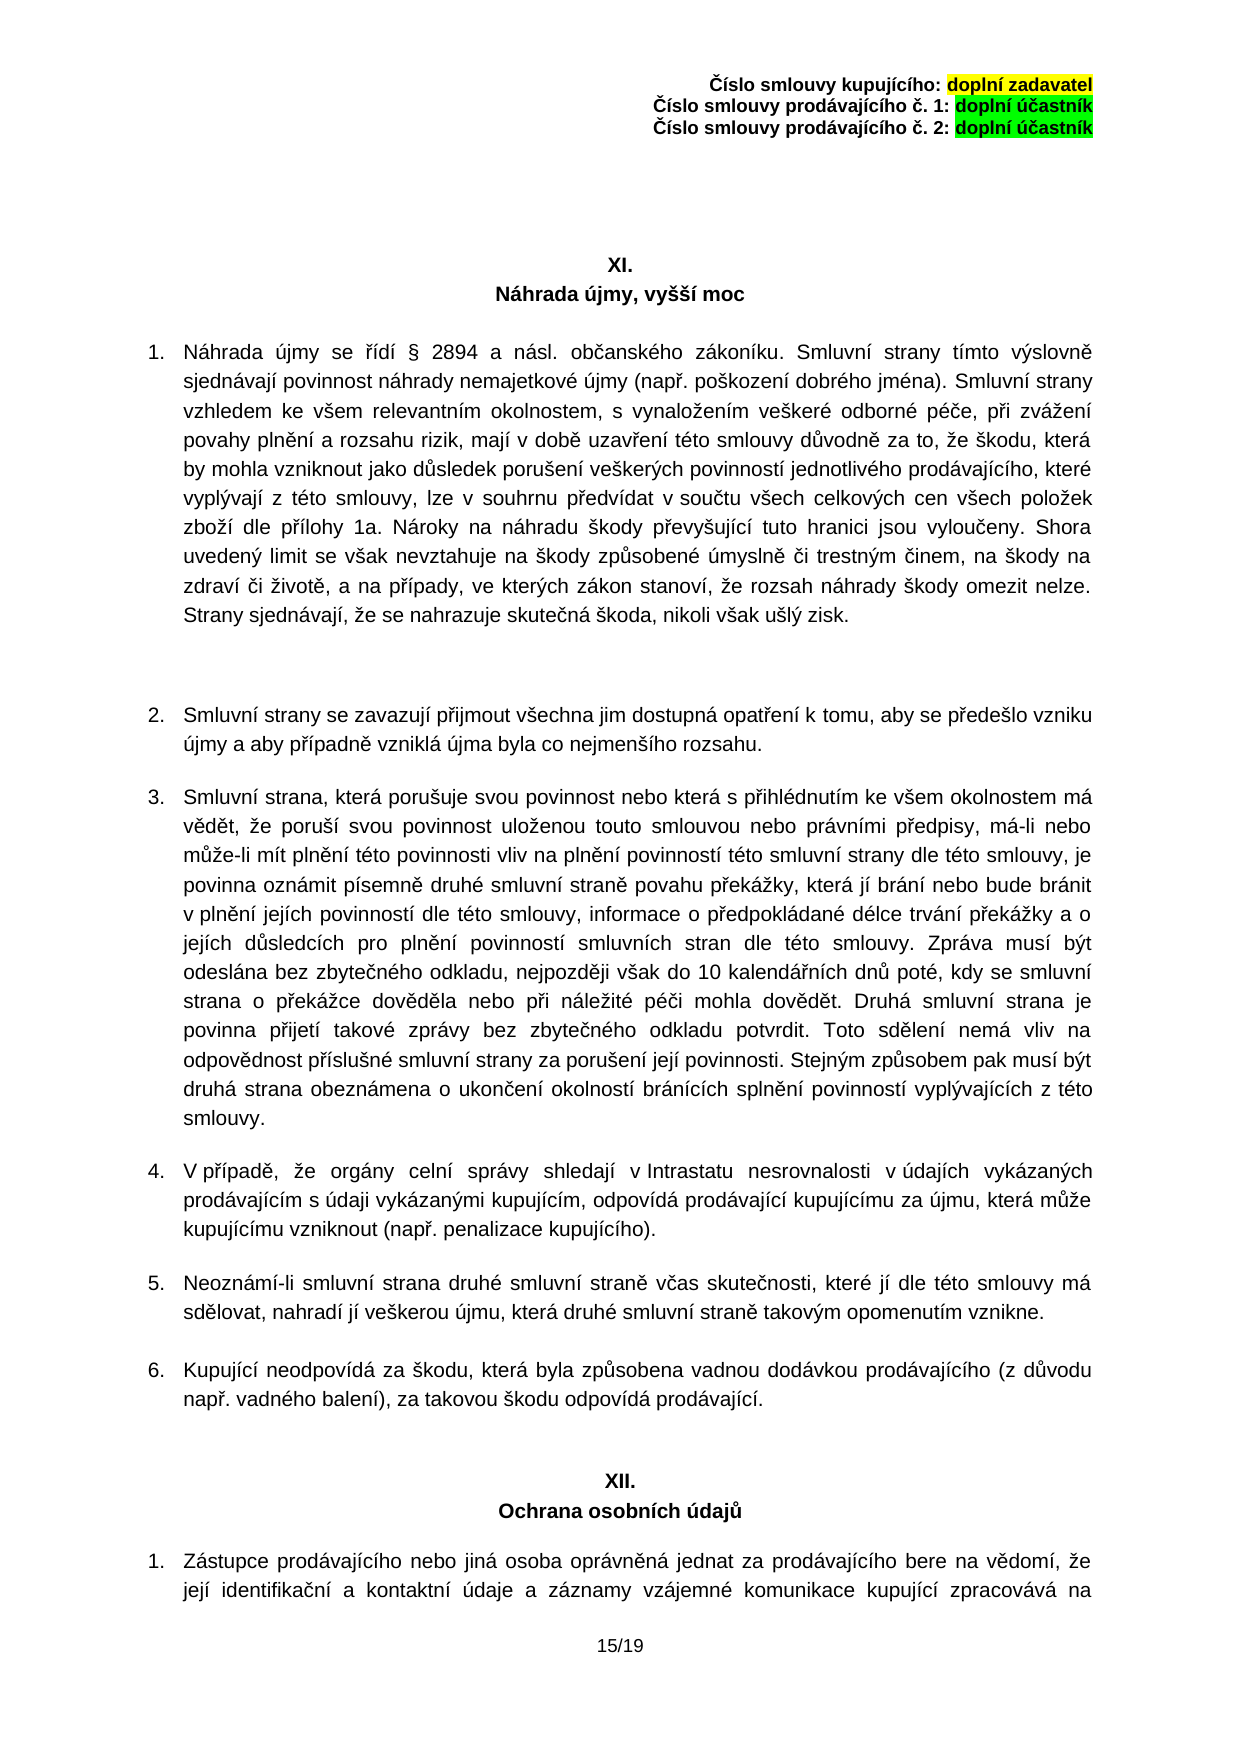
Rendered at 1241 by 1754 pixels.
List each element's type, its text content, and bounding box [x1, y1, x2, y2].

text Náhrada újmy, vyšší moc [148, 277, 1093, 306]
text XII. [148, 1464, 1093, 1493]
text XI. [148, 247, 1093, 277]
list V případě, že orgány celní správy shledají v Intrastatu nesrovnalosti v údajích vykázaných prodávajícím s údaji vykázanými kupujícím, odpovídá prodávající kupujícímu za újmu, která může kupujícímu vzniknout (např. penalizace kupujícího). [148, 1154, 1093, 1241]
list Kupující neodpovídá za škodu, která byla způsobena vadnou dodávkou prodávajícího (z důvodu např. vadného balení), za takovou škodu odpovídá prodávající. [148, 1353, 1093, 1411]
text Ochrana osobních údajů [148, 1493, 1093, 1522]
list Smluvní strany se zavazují přijmout všechna jim dostupná opatření k tomu, aby se předešlo vzniku újmy a aby případně vzniklá újma byla co nejmenšího rozsahu. [148, 697, 1093, 756]
list Smluvní strana, která porušuje svou povinnost nebo která s přihlédnutím ke všem okolnostem má vědět, že poruší svou povinnost uloženou touto smlouvou nebo právními předpisy, má-li nebo může-li mít plnění této povinnosti vliv na plnění povinností této smluvní strany dle této smlouvy, je povinna oznámit písemně druhé smluvní straně povahu překážky, která jí brání nebo bude bránit v plnění jejích povinností dle této smlouvy, informace o předpokládané délce trvání překážky a o jejích důsledcích pro plnění povinností smluvních stran dle této smlouvy. Zpráva musí být odeslána bez zbytečného odkladu, nejpozději však do 10 kalendářních dnů poté, kdy se smluvní strana o překážce dověděla nebo při náležité péči mohla dovědět. Druhá smluvní strana je povinna přijetí takové zprávy bez zbytečného odkladu potvrdit. Toto sdělení nemá vliv na odpovědnost příslušné smluvní strany za porušení její povinnosti. Stejným způsobem pak musí být druhá strana obeznámena o ukončení okolností bránících splnění povinností vyplývajících z této smlouvy. [148, 780, 1093, 1130]
list Neoznámí-li smluvní strana druhé smluvní straně včas skutečnosti, které jí dle této smlouvy má sdělovat, nahradí jí veškerou újmu, která druhé smluvní straně takovým opomenutím vznikne. [148, 1265, 1093, 1323]
list Náhrada újmy se řídí § 2894 a násl. občanského zákoníku. Smluvní strany tímto výslovně sjednávají povinnost náhrady nemajetkové újmy (např. poškození dobrého jména). Smluvní strany vzhledem ke všem relevantním okolnostem, s vynaložením veškeré odborné péče, při zvážení povahy plnění a rozsahu rizik, mají v době uzavření této smlouvy důvodně za to, že škodu, která by mohla vzniknout jako důsledek porušení veškerých povinností jednotlivého prodávajícího, které vyplývají z této smlouvy, lze v souhrnu předvídat v součtu všech celkových cen všech položek zboží dle přílohy 1a. Nároky na náhradu škody převyšující tuto hranici jsou vyloučeny. Shora uvedený limit se však nevztahuje na škody způsobené úmyslně či trestným činem, na škody na zdraví či životě, a na případy, ve kterých zákon stanoví, že rozsah náhrady škody omezit nelze. Strany sjednávají, že se nahrazuje skutečná škoda, nikoli však ušlý zisk. [148, 335, 1093, 627]
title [148, 1543, 1093, 1602]
